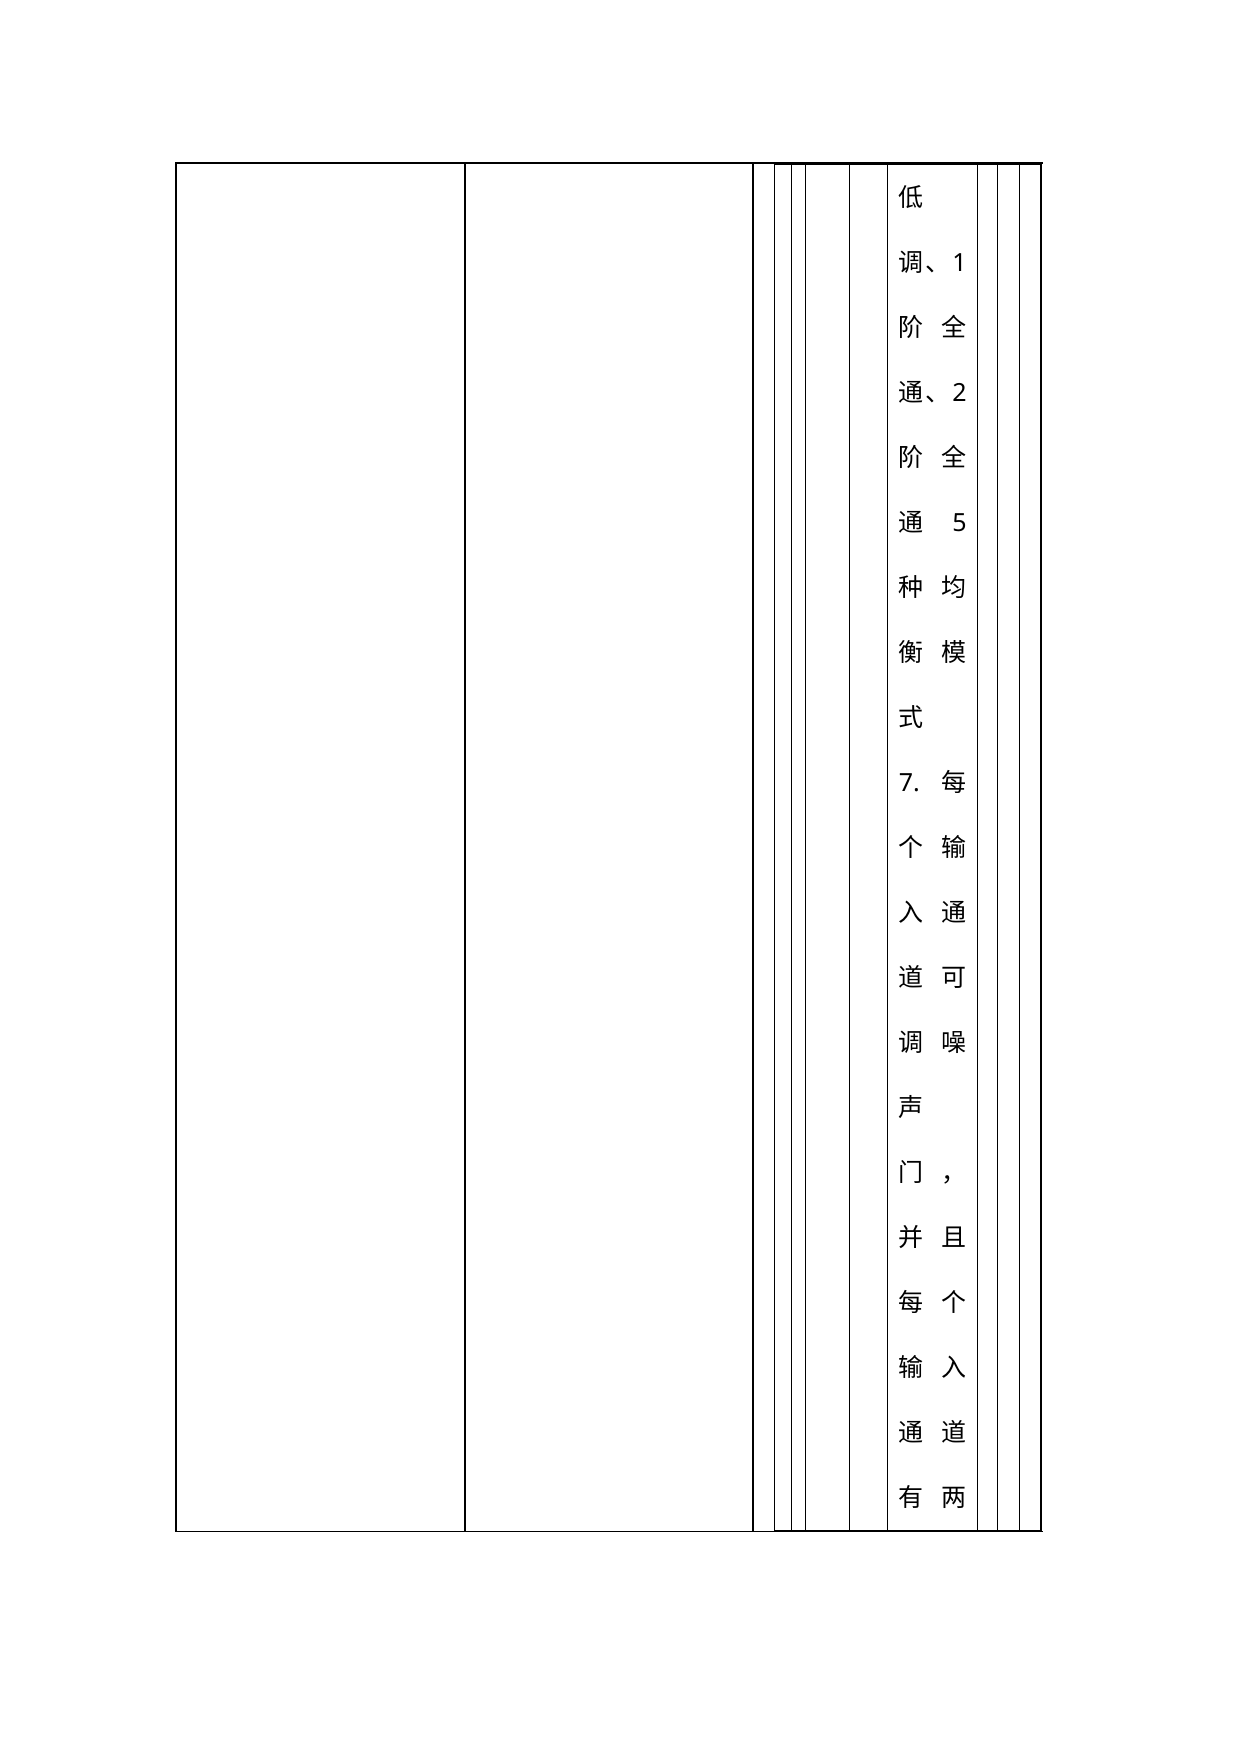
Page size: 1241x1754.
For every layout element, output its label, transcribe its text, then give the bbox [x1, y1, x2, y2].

table_cell 1 [466, 164, 752, 1531]
table_cell [888, 165, 977, 1530]
table_cell [806, 165, 849, 1530]
table_cell [754, 164, 774, 1531]
table_cell [792, 165, 805, 1530]
table_cell [775, 165, 791, 1530]
table_cell [978, 165, 997, 1530]
table_cell [1020, 165, 1040, 1530]
table_cell [177, 164, 464, 1531]
table_cell [850, 165, 887, 1530]
